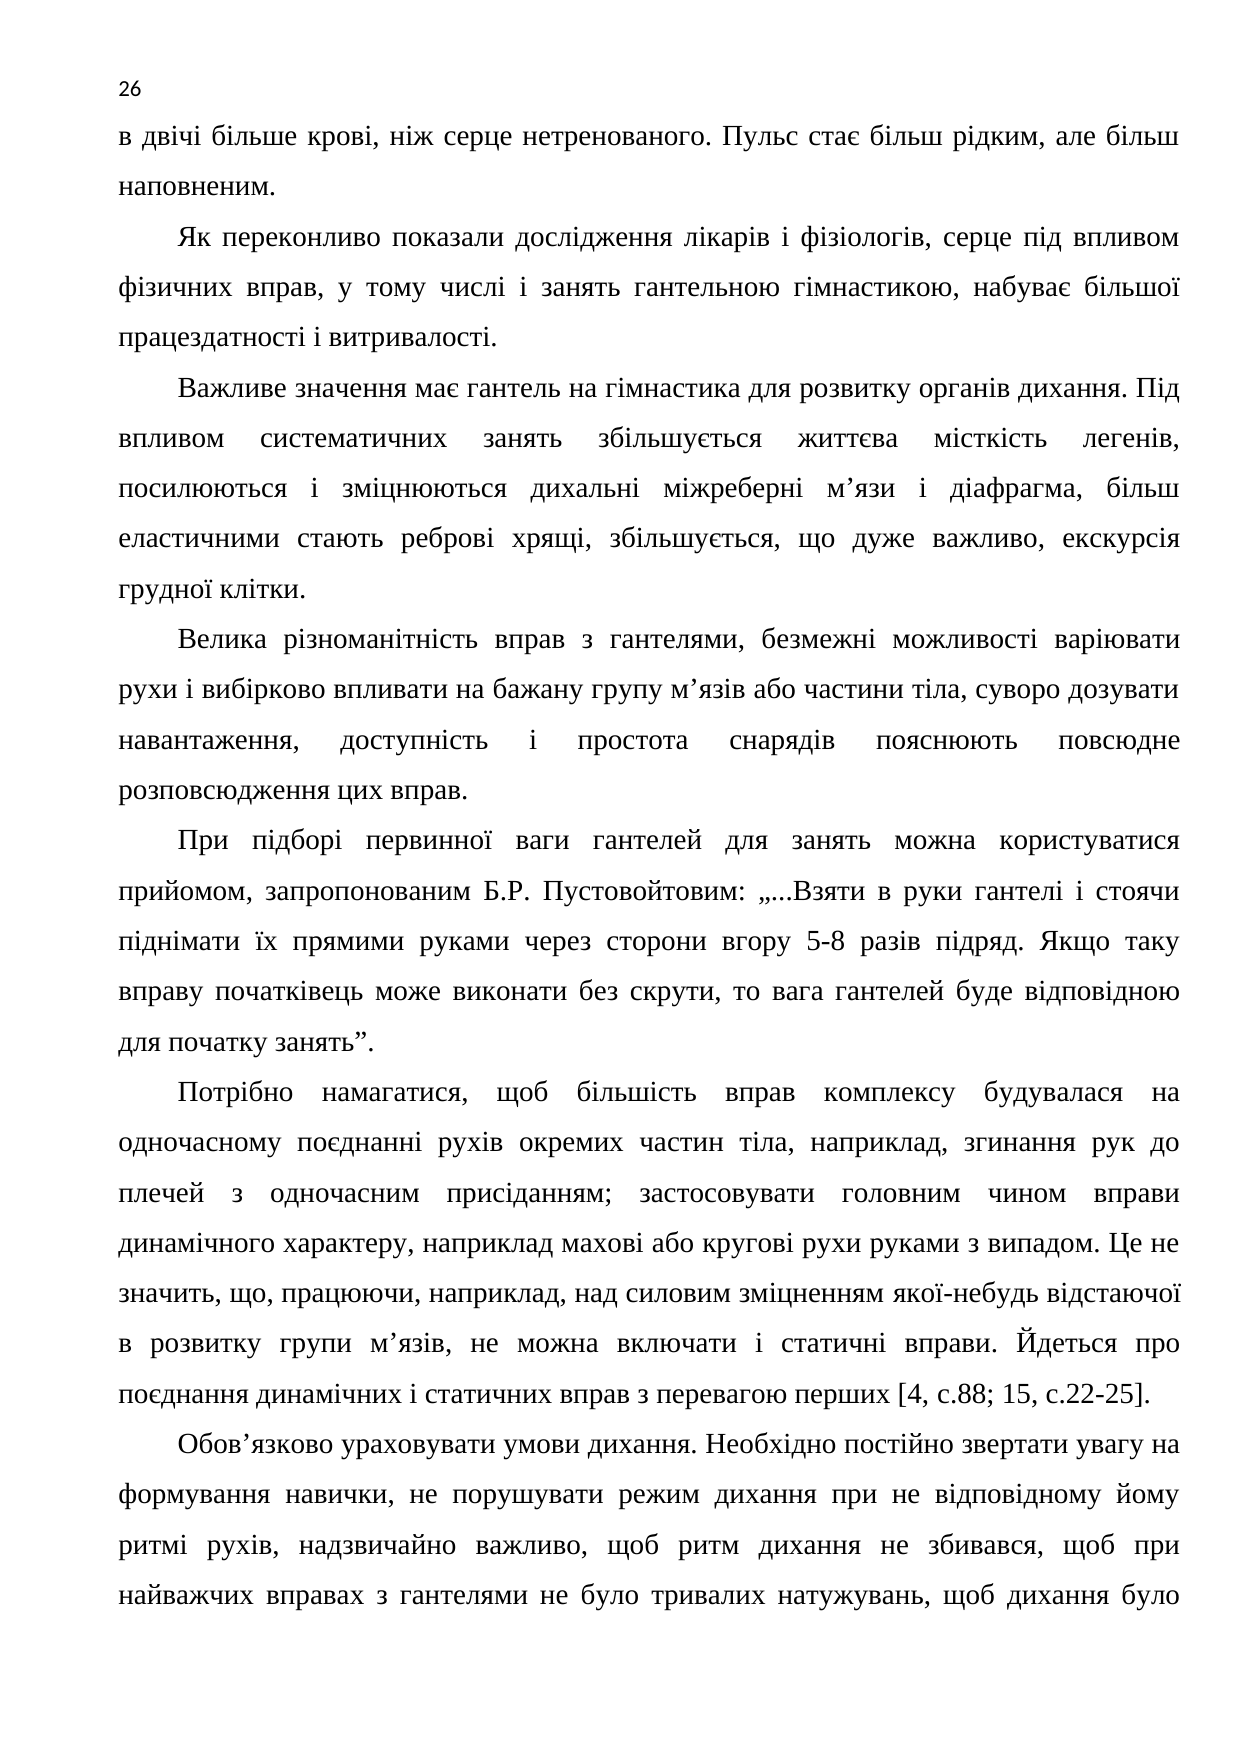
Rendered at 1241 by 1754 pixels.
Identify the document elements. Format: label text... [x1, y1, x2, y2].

text Потрібно намагатися, щоб більшість вправ комплексу будувалася на одночасному поєднанні рухів окремих частин тіла, наприклад, згинання рук до плечей з одночасним присіданням; застосовувати головним чином вправи динамічного характеру, наприклад махові або кругові рухи руками з випадом. Це не значить, що, працюючи, наприклад, над силовим зміцненням якої-небудь відстаючої в розвитку групи м’язів, не можна включати і статичні вправи. Йдеться про поєднання динамічних і статичних вправ з перевагою перших [4, с.88; 15, с.22-25]. [118, 1074, 1181, 1409]
text Велика різноманітність вправ з гантелями, безмежні можливості варіювати рухи і вибірково впливати на бажану групу м’язів або частини тіла, суворо дозувати навантаження, доступність і простота снарядів пояснюють повсюдне розповсюдження цих вправ. [118, 621, 1181, 806]
text Як переконливо показали дослідження лікарів і фізіологів, серце під впливом фізичних вправ, у тому числі і занять гантельною гімнастикою, набуває більшої працездатності і витривалості. [118, 219, 1181, 353]
text Важливе значення має гантель на гімнастика для розвитку органів дихання. Під впливом систематичних занять збільшується життєва місткість легенів, посилюються і зміцнюються дихальні міжреберні м’язи і діафрагма, більш еластичними стають реброві хрящі, збільшується, що дуже важливо, екскурсія грудної клітки. [118, 370, 1181, 604]
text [118, 1426, 1181, 1611]
text При підборі первинної ваги гантелей для занять можна користуватися прийомом, запропонованим Б.Р. Пустовойтовим: „...Взяти в руки гантелі і стоячи піднімати їх прямими руками через сторони вгору 5-8 разів підряд. Якщо таку вправу початківець може виконати без скрути, то вага гантелей буде відповідною для початку занять”. [118, 822, 1181, 1057]
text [118, 118, 1181, 202]
